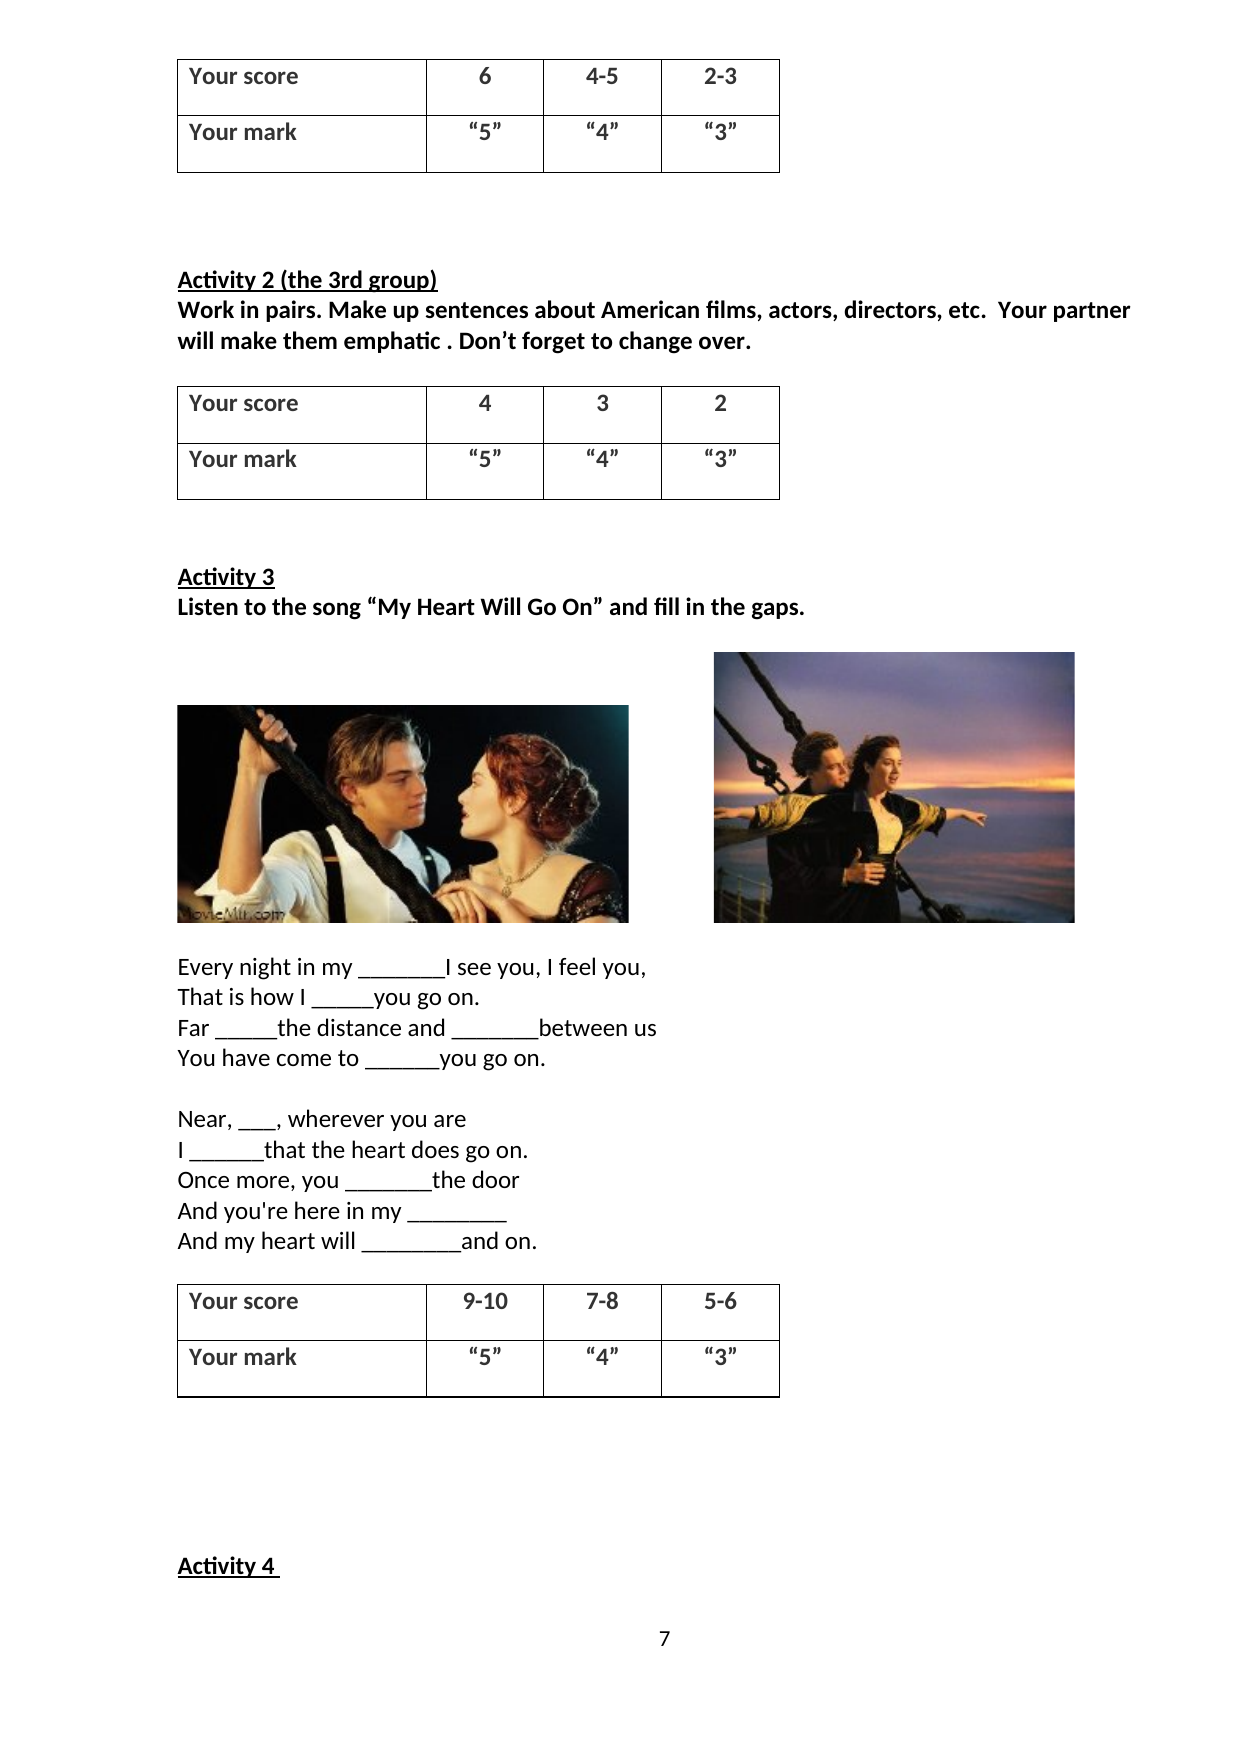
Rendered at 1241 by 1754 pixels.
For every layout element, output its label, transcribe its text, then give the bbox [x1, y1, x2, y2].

text Every night in my _______I see you, I feel you, That is how I _____you go on. Far _____the distance and _______between us You have come to ______you go on. [177, 951, 1152, 1073]
text Activity 4 [177, 1550, 1152, 1581]
table_header 6 [427, 60, 543, 115]
table_header 4 [427, 387, 543, 442]
table_header 5-6 [662, 1285, 779, 1340]
table_cell “3” [662, 1341, 779, 1396]
picture [713, 652, 1075, 923]
table_cell “4” [544, 444, 661, 499]
table_cell “5” [427, 1341, 543, 1396]
table_header 2 [662, 387, 779, 442]
text Activity 2 (the 3rd group) [177, 264, 1152, 295]
text Work in pairs. Make up sentences about American films, actors, directors, etc. Your partner will make them emphatic . Don’t forget to change over. [177, 295, 1152, 356]
text Activity 3 [177, 561, 1152, 591]
table_cell “4” [544, 1341, 661, 1396]
table_cell “5” [427, 444, 543, 499]
table_header 4-5 [544, 60, 661, 115]
table_cell Your mark [178, 116, 426, 172]
table_cell “3” [662, 444, 779, 499]
table_header 9-10 [427, 1285, 543, 1340]
text Near, ___, wherever you are I ______that the heart does go on. Once more, you _______the door And you're here in my ________ And my heart will ________and on. [177, 1103, 1152, 1256]
table_cell “4” [544, 116, 661, 172]
table_header Your score [178, 1285, 426, 1340]
table_cell “5” [427, 116, 543, 172]
table_header 2-3 [662, 60, 779, 115]
table_cell Your mark [178, 444, 426, 499]
text Listen to the song “My Heart Will Go On” and fill in the gaps. [177, 591, 1152, 622]
picture [177, 705, 629, 923]
table_header 3 [544, 387, 661, 442]
table_header Your score [178, 60, 426, 115]
table_header Your score [178, 387, 426, 442]
table_cell “3” [662, 116, 779, 172]
table_cell Your mark [178, 1341, 426, 1396]
table_header 7-8 [544, 1285, 661, 1340]
